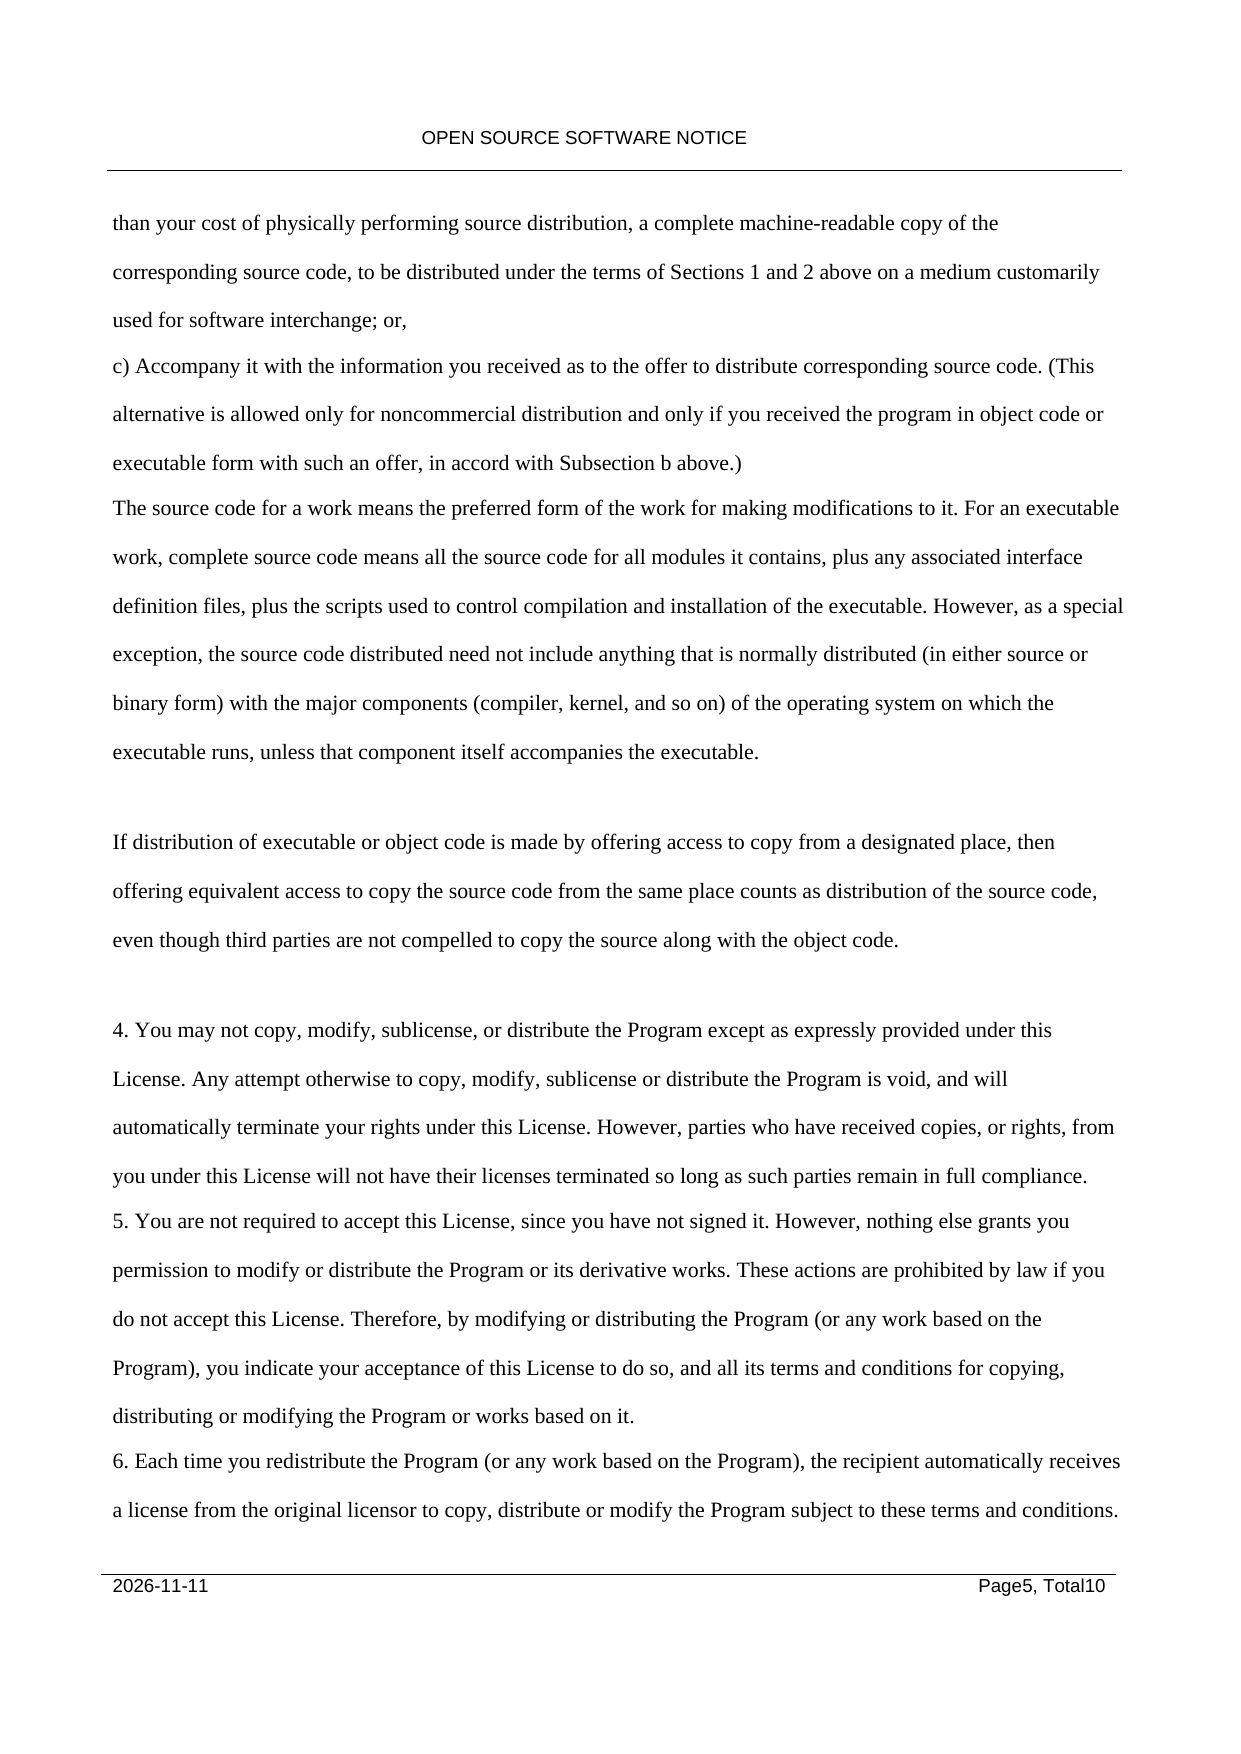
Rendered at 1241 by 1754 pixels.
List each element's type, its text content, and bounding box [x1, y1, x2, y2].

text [112, 206, 1128, 336]
text If distribution of executable or object code is made by offering access to copy from a designated place, then offering equivalent access to copy the source code from the same place counts as distribution of the source code, even though third parties are not compelled to copy the source along with the object code. [112, 826, 1128, 956]
text 4. You may not copy, modify, sublicense, or distribute the Program except as expressly provided under this License. Any attempt otherwise to copy, modify, sublicense or distribute the Program is void, and will automatically terminate your rights under this License. However, parties who have received copies, or rights, from you under this License will not have their licenses terminated so long as such parties remain in full compliance. [112, 1013, 1128, 1192]
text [112, 1445, 1128, 1526]
text c) Accompany it with the information you received as to the offer to distribute corresponding source code. (This alternative is allowed only for noncommercial distribution and only if you received the program in object code or executable form with such an offer, in accord with Subsection b above.) [112, 349, 1128, 479]
text 5. You are not required to accept this License, since you have not signed it. However, nothing else grants you permission to modify or distribute the Program or its derivative works. These actions are prohibited by law if you do not accept this License. Therefore, by modifying or distributing the Program (or any work based on the Program), you indicate your acceptance of this License to do so, and all its terms and conditions for copying, distributing or modifying the Program or works based on it. [112, 1204, 1128, 1432]
text The source code for a work means the preferred form of the work for making modifications to it. For an executable work, complete source code means all the source code for all modules it contains, plus any associated interface definition files, plus the scripts used to control compilation and installation of the executable. However, as a special exception, the source code distributed need not include anything that is normally distributed (in either source or binary form) with the major components (compiler, kernel, and so on) of the operating system on which the executable runs, unless that component itself accompanies the executable. [112, 492, 1128, 768]
